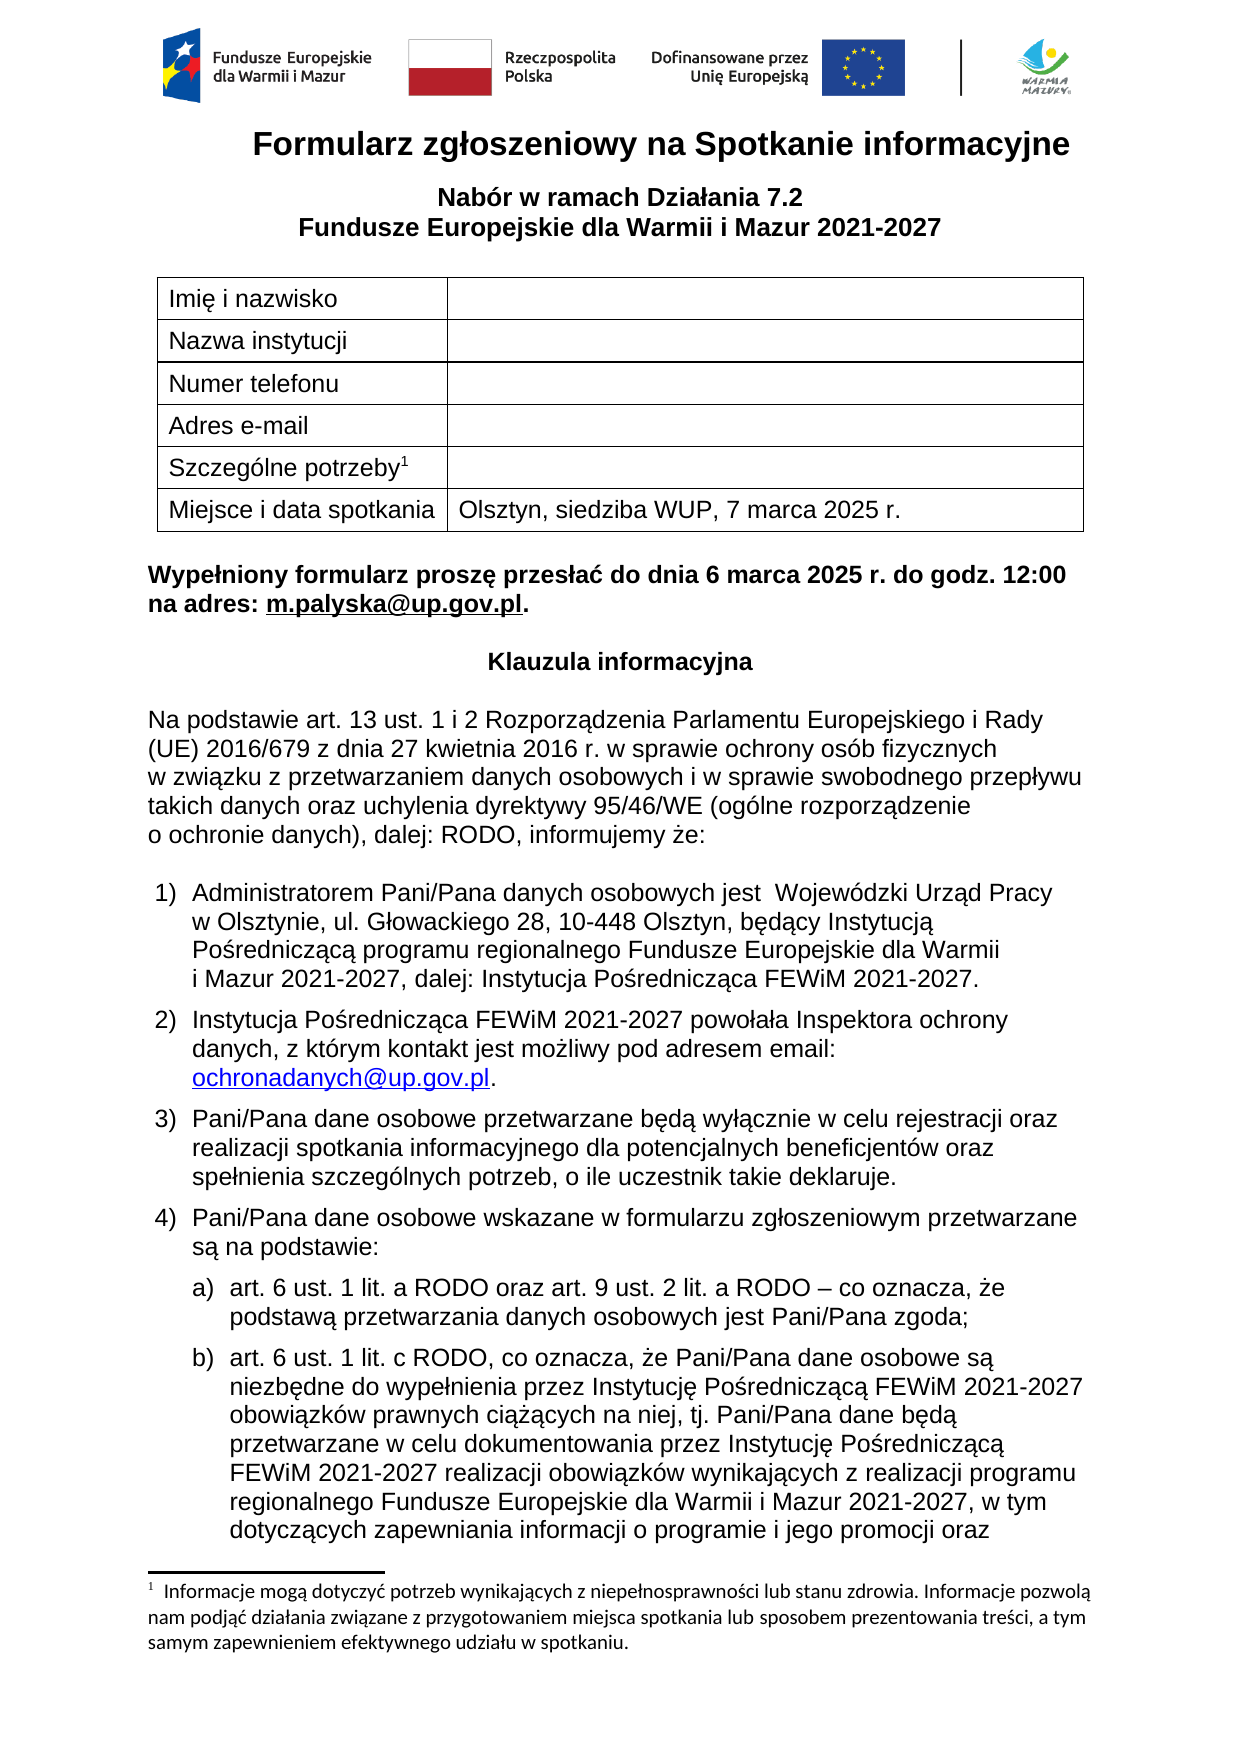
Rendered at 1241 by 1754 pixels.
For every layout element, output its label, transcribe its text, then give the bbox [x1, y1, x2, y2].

table_header Imię i nazwisko [158, 278, 447, 319]
table_cell [448, 447, 1083, 488]
table_header [448, 278, 1083, 319]
text Klauzula informacyjna [148, 647, 1093, 676]
text Nabór w ramach Działania 7.2 Fundusze Europejskie dla Warmii i Mazur 2021-2027 [148, 182, 1093, 242]
list Pani/Pana dane osobowe przetwarzane będą wyłącznie w celu rejestracji oraz realizacji spotkania informacyjnego dla potencjalnych beneficjentów oraz spełnienia szczególnych potrzeb, o ile uczestnik takie deklaruje. [154, 1104, 1087, 1190]
text Formularz zgłoszeniowy na Spotkanie informacyjne [148, 124, 1093, 163]
table_cell [448, 405, 1083, 446]
table_cell Miejsce i data spotkania [158, 489, 447, 531]
text Na podstawie art. 13 ust. 1 i 2 Rozporządzenia Parlamentu Europejskiego i Rady (UE) 2016/679 z dnia 27 kwietnia 2016 r. w sprawie ochrony osób fizycznych w związku z przetwarzaniem danych osobowych i w sprawie swobodnego przepływu takich danych oraz uchylenia dyrektywy 95/46/WE (ogólne rozporządzenie o ochronie danych), dalej: RODO, informujemy że: [148, 705, 1093, 849]
picture [144, 9, 1090, 121]
list Instytucja Pośrednicząca FEWiM 2021-2027 powołała Inspektora ochrony danych, z którym kontakt jest możliwy pod adresem email: ochronadanych@up.gov.pl. [154, 1005, 1087, 1092]
table_cell [448, 363, 1083, 404]
table_cell Numer telefonu [158, 363, 447, 404]
text Wypełniony formularz proszę przesłać do dnia 6 marca 2025 r. do godz. 12:00 na adres: m.palyska@up.gov.pl. [148, 560, 1093, 618]
table_cell Adres e-mail [158, 405, 447, 446]
list art. 6 ust. 1 lit. a RODO oraz art. 9 ust. 2 lit. a RODO – co oznacza, że podstawą przetwarzania danych osobowych jest Pani/Pana zgoda; [192, 1273, 1087, 1330]
table_cell Nazwa instytucji [158, 320, 447, 361]
list Pani/Pana dane osobowe wskazane w formularzu zgłoszeniowym przetwarzane są na podstawie: [154, 1203, 1087, 1260]
table_cell Olsztyn, siedziba WUP, 7 marca 2025 r. [448, 489, 1083, 531]
table_cell Szczególne potrzeby [158, 447, 447, 488]
list Administratorem Pani/Pana danych osobowych jest Wojewódzki Urząd Pracy w Olsztynie, ul. Głowackiego 28, 10-448 Olsztyn, będący Instytucją Pośredniczącą programu regionalnego Fundusze Europejskie dla Warmii i Mazur 2021-2027, dalej: Instytucja Pośrednicząca FEWiM 2021-2027. [154, 878, 1087, 993]
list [192, 1343, 1087, 1544]
table_cell [448, 320, 1083, 361]
